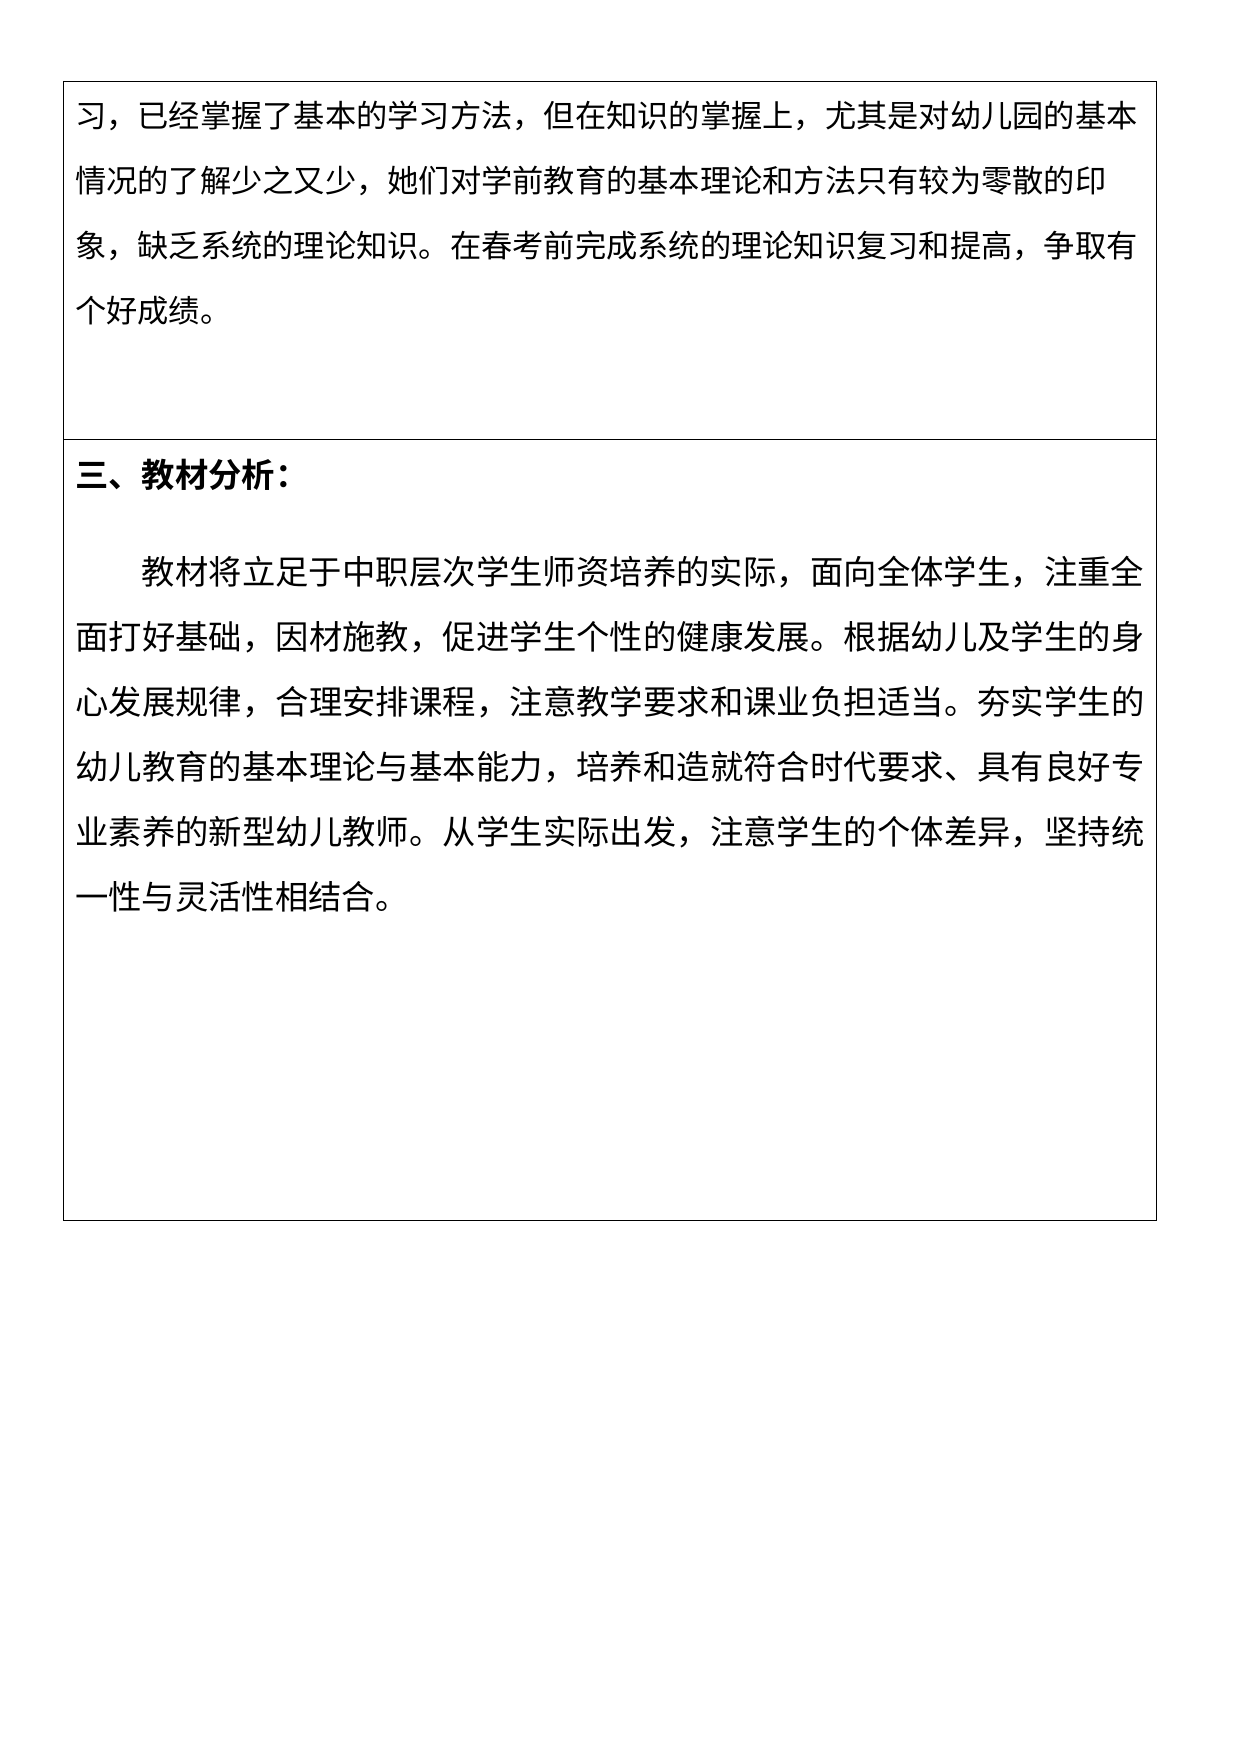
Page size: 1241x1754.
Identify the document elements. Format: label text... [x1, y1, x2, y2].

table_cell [64, 82, 1156, 439]
table_cell 教材分析： 教材将立足于中职层次学生师资培养的实际，面向全体学生，注重全面打好基础，因材施教，促进学生个性的健康发展。根据幼儿及学生的身心发展规律，合理安排课程，注意教学要求和课业负担适当。夯实学生的幼儿教育的基本理论与基本能力，培养和造就符合时代要求、具有良好专业素养的新型幼儿教师。从学生实际出发，注意学生的个体差异，坚持统一性与灵活性相结合。 [64, 440, 1156, 1220]
